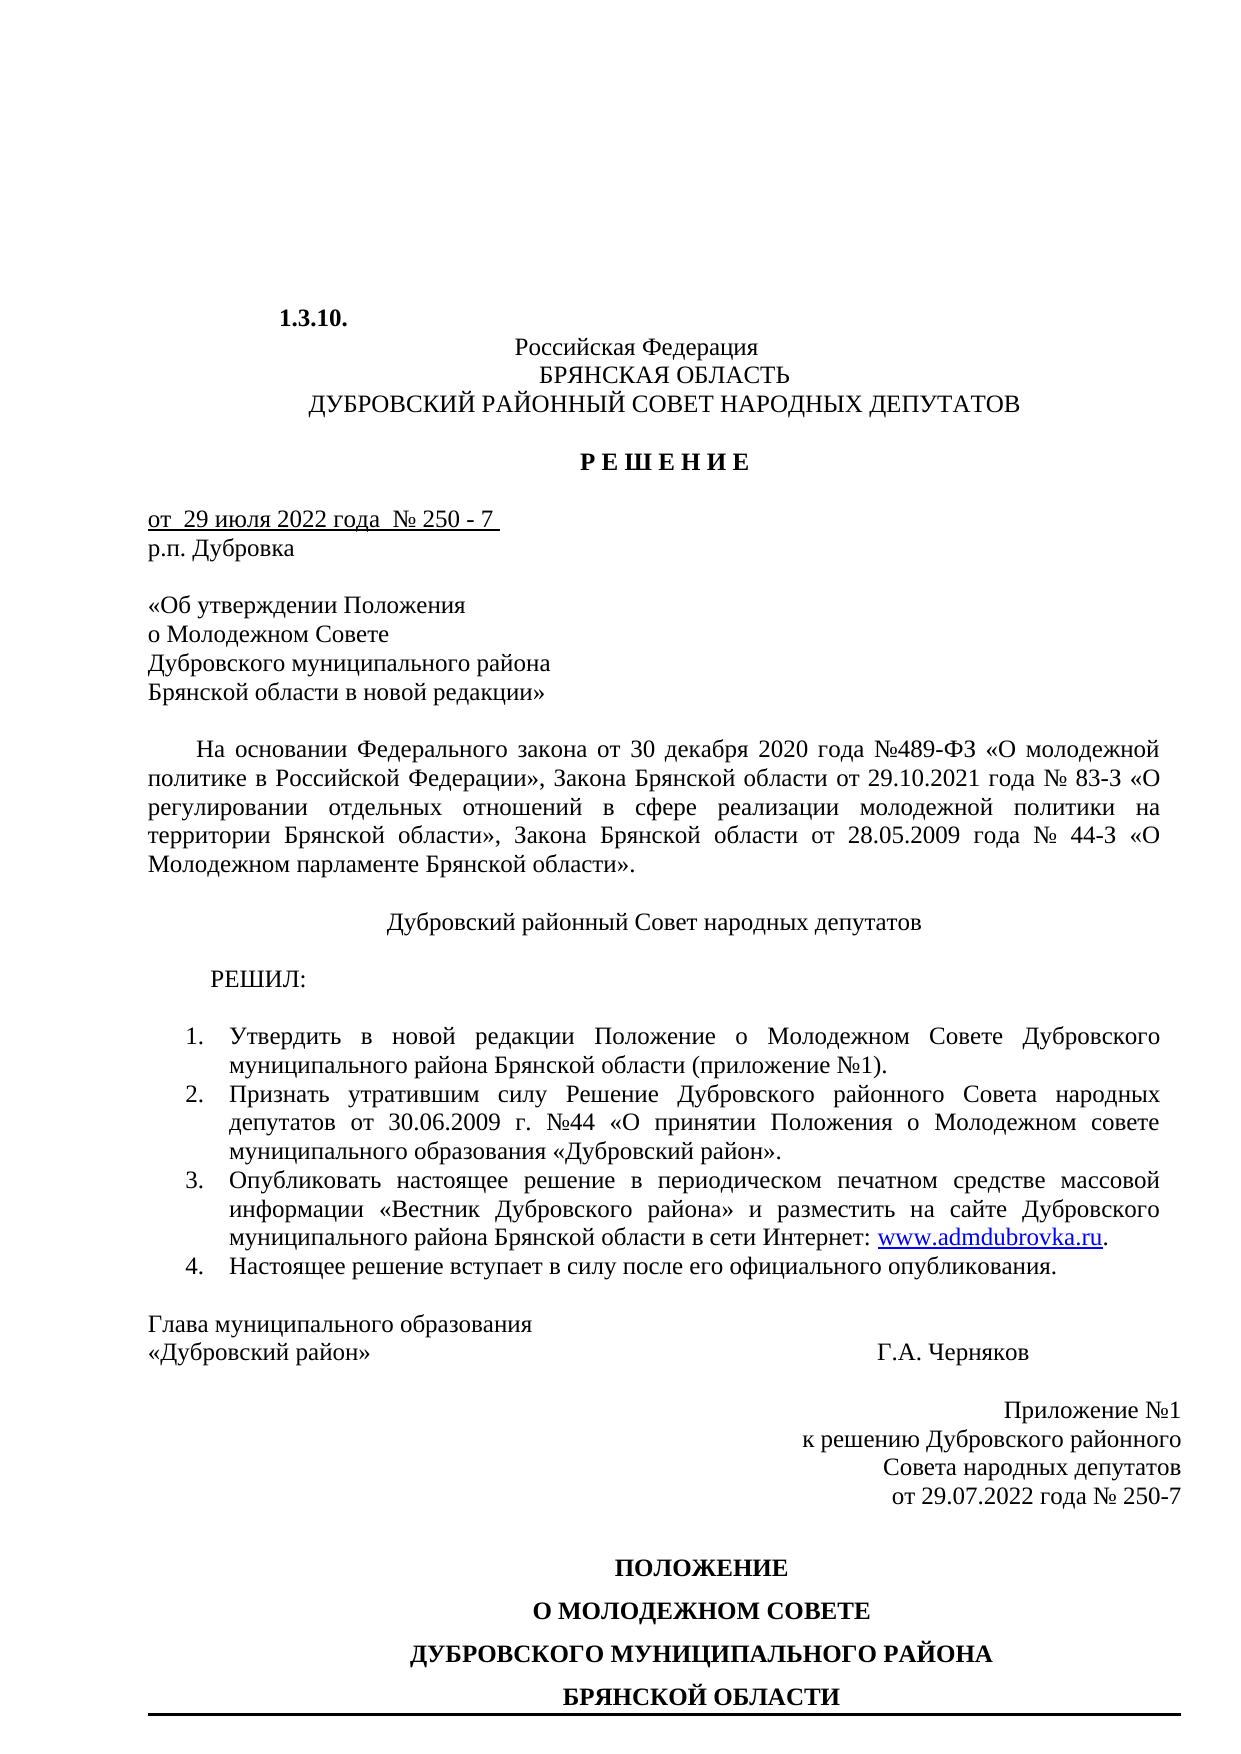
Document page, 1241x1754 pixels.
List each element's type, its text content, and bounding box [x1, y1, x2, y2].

text РЕШИЛ: [148, 964, 1161, 992]
text О МОЛОДЕЖНОМ СОВЕТЕ [148, 1596, 1181, 1625]
text ДУБРОВСКИЙ РАЙОННЫЙ СОВЕТ НАРОДНЫХ ДЕПУТАТОВ [148, 389, 1181, 418]
text Брянской области в новой редакции» [148, 677, 1181, 706]
text «Об утверждении Положения [148, 591, 1181, 619]
text Совета народных депутатов [148, 1452, 1181, 1481]
text ПОЛОЖЕНИЕ [148, 1553, 1181, 1582]
text БРЯНСКАЯ ОБЛАСТЬ [148, 361, 1181, 389]
text Дубровский районный Совет народных депутатов [148, 907, 1161, 936]
text Дубровского муниципального района [148, 648, 1181, 677]
text от 29.07.2022 года № 250-7 [148, 1481, 1181, 1510]
text р.п. Дубровка [148, 533, 1181, 562]
text Российская Федерация [91, 332, 1181, 361]
text На основании Федерального закона от 30 декабря 2020 года №489-ФЗ «О молодежной политике в Российской Федерации», Закона Брянской области от 29.10.2021 года № 83-З «О регулировании отдельных отношений в сфере реализации молодежной политики на территории Брянской области», Закона Брянской области от 28.05.2009 года № 44-З «О Молодежном парламенте Брянской области». [148, 734, 1161, 878]
text Глава муниципального образования [148, 1309, 1181, 1337]
list Признать утратившим силу Решение Дубровского районного Совета народных депутатов от 30.06.2009 г. №44 «О принятии Положения о Молодежном совете муниципального образования «Дубровский район». [185, 1079, 1161, 1165]
text 1.3.10. [148, 303, 1181, 332]
text «Дубровский район» Г.А. Черняков [148, 1337, 1181, 1366]
text Р Е Ш Е Н И Е [148, 447, 1181, 476]
text ДУБРОВСКОГО МУНИЦИПАЛЬНОГО РАЙОНА [148, 1639, 1181, 1668]
list Опубликовать настоящее решение в периодическом печатном средстве массовой информации «Вестник Дубровского района» и разместить на сайте Дубровского муниципального района Брянской области в сети Интернет: www.admdubrovka.ru. [185, 1165, 1161, 1251]
text о Молодежном Совете [148, 619, 1181, 648]
text БРЯНСКОЙ ОБЛАСТИ [148, 1682, 1181, 1713]
list Утвердить в новой редакции Положение о Молодежном Совете Дубровского муниципального района Брянской области (приложение №1). [185, 1021, 1161, 1079]
text к решению Дубровского районного [148, 1424, 1181, 1452]
text от 29 июля 2022 года № 250 - 7 [148, 504, 1181, 533]
text Приложение №1 [148, 1395, 1181, 1424]
list Настоящее решение вступает в силу после его официального опубликования. [185, 1251, 1161, 1280]
